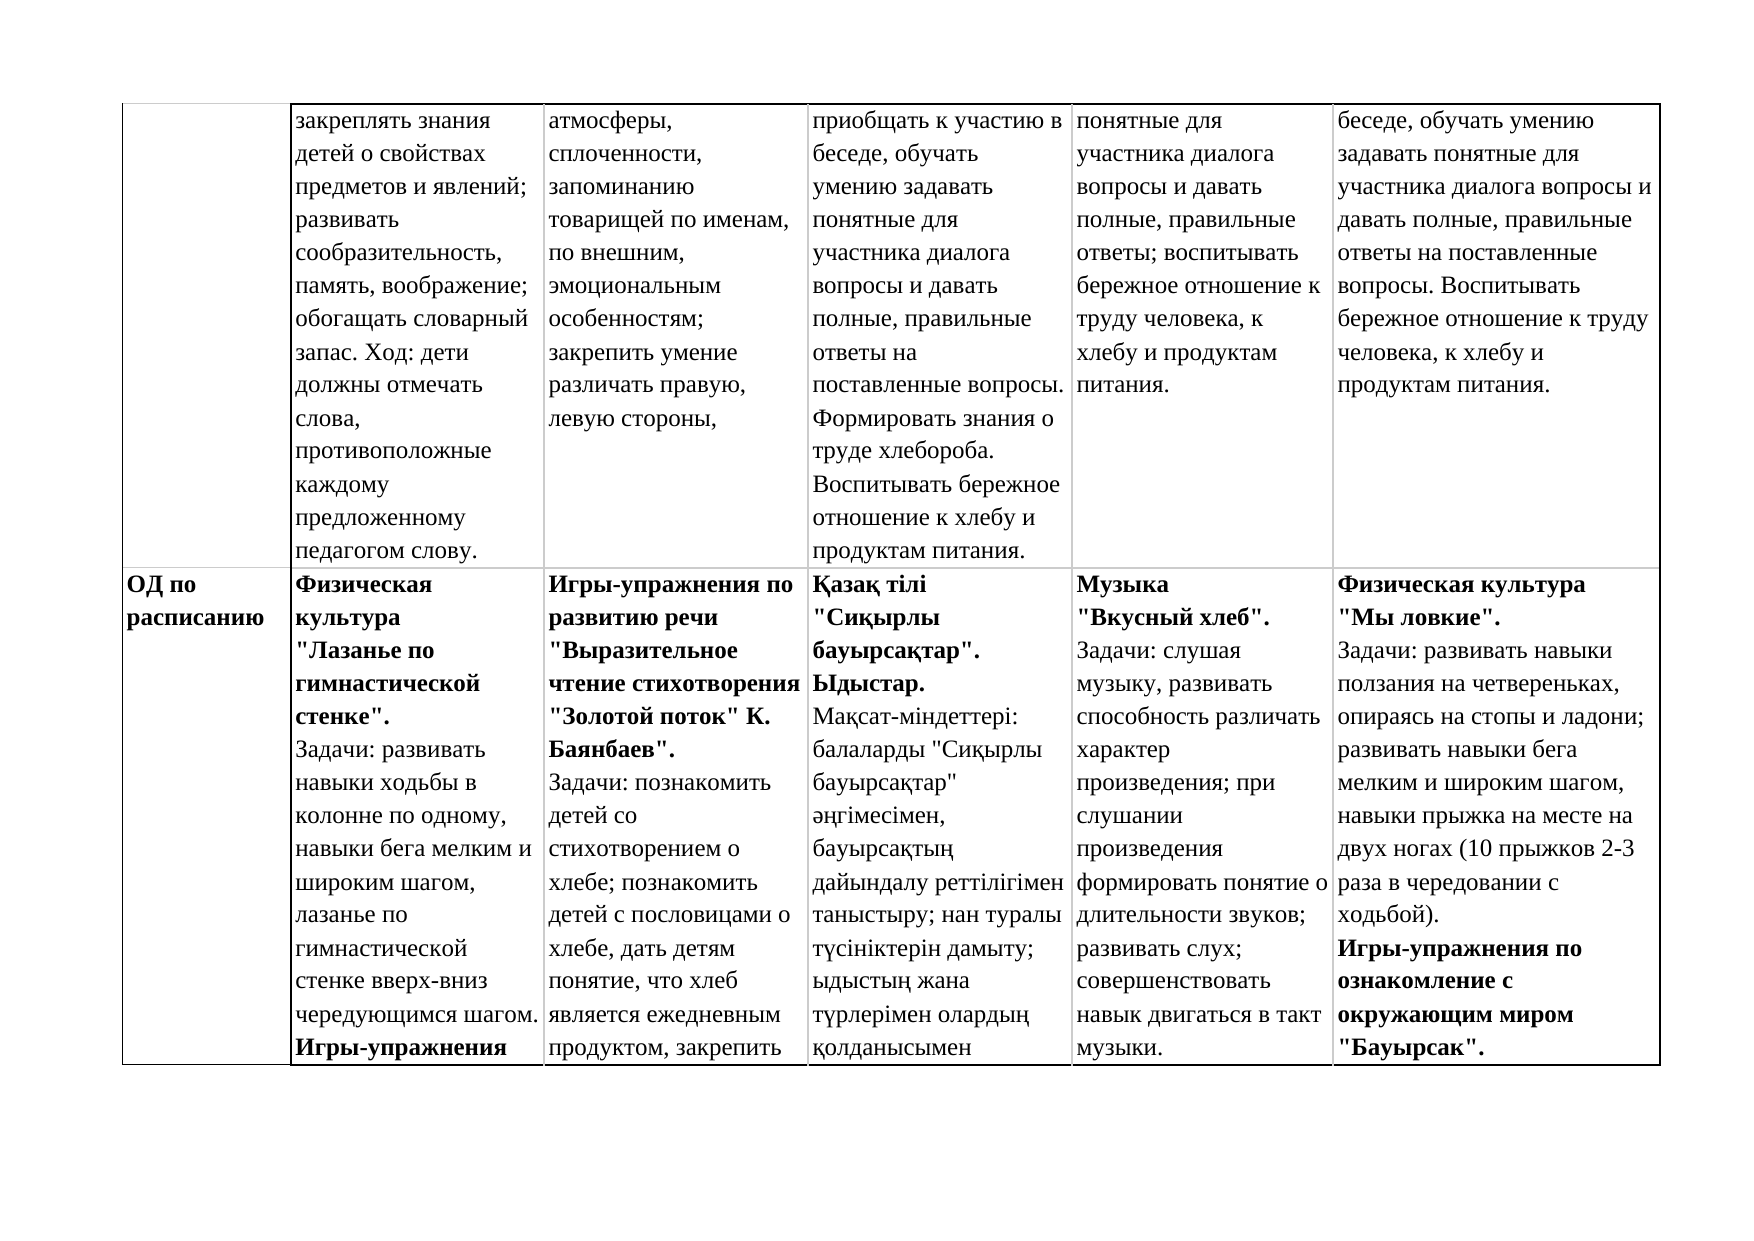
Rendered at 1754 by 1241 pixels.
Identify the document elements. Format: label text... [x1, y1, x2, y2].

table_cell ОД по расписанию [123, 568, 290, 1064]
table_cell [292, 569, 543, 1064]
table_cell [292, 105, 543, 567]
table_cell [809, 569, 1071, 1064]
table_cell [1073, 569, 1332, 1064]
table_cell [545, 569, 807, 1064]
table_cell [545, 105, 807, 567]
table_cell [809, 105, 1071, 567]
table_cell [1334, 569, 1659, 1064]
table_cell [1334, 105, 1659, 567]
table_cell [1073, 105, 1332, 567]
